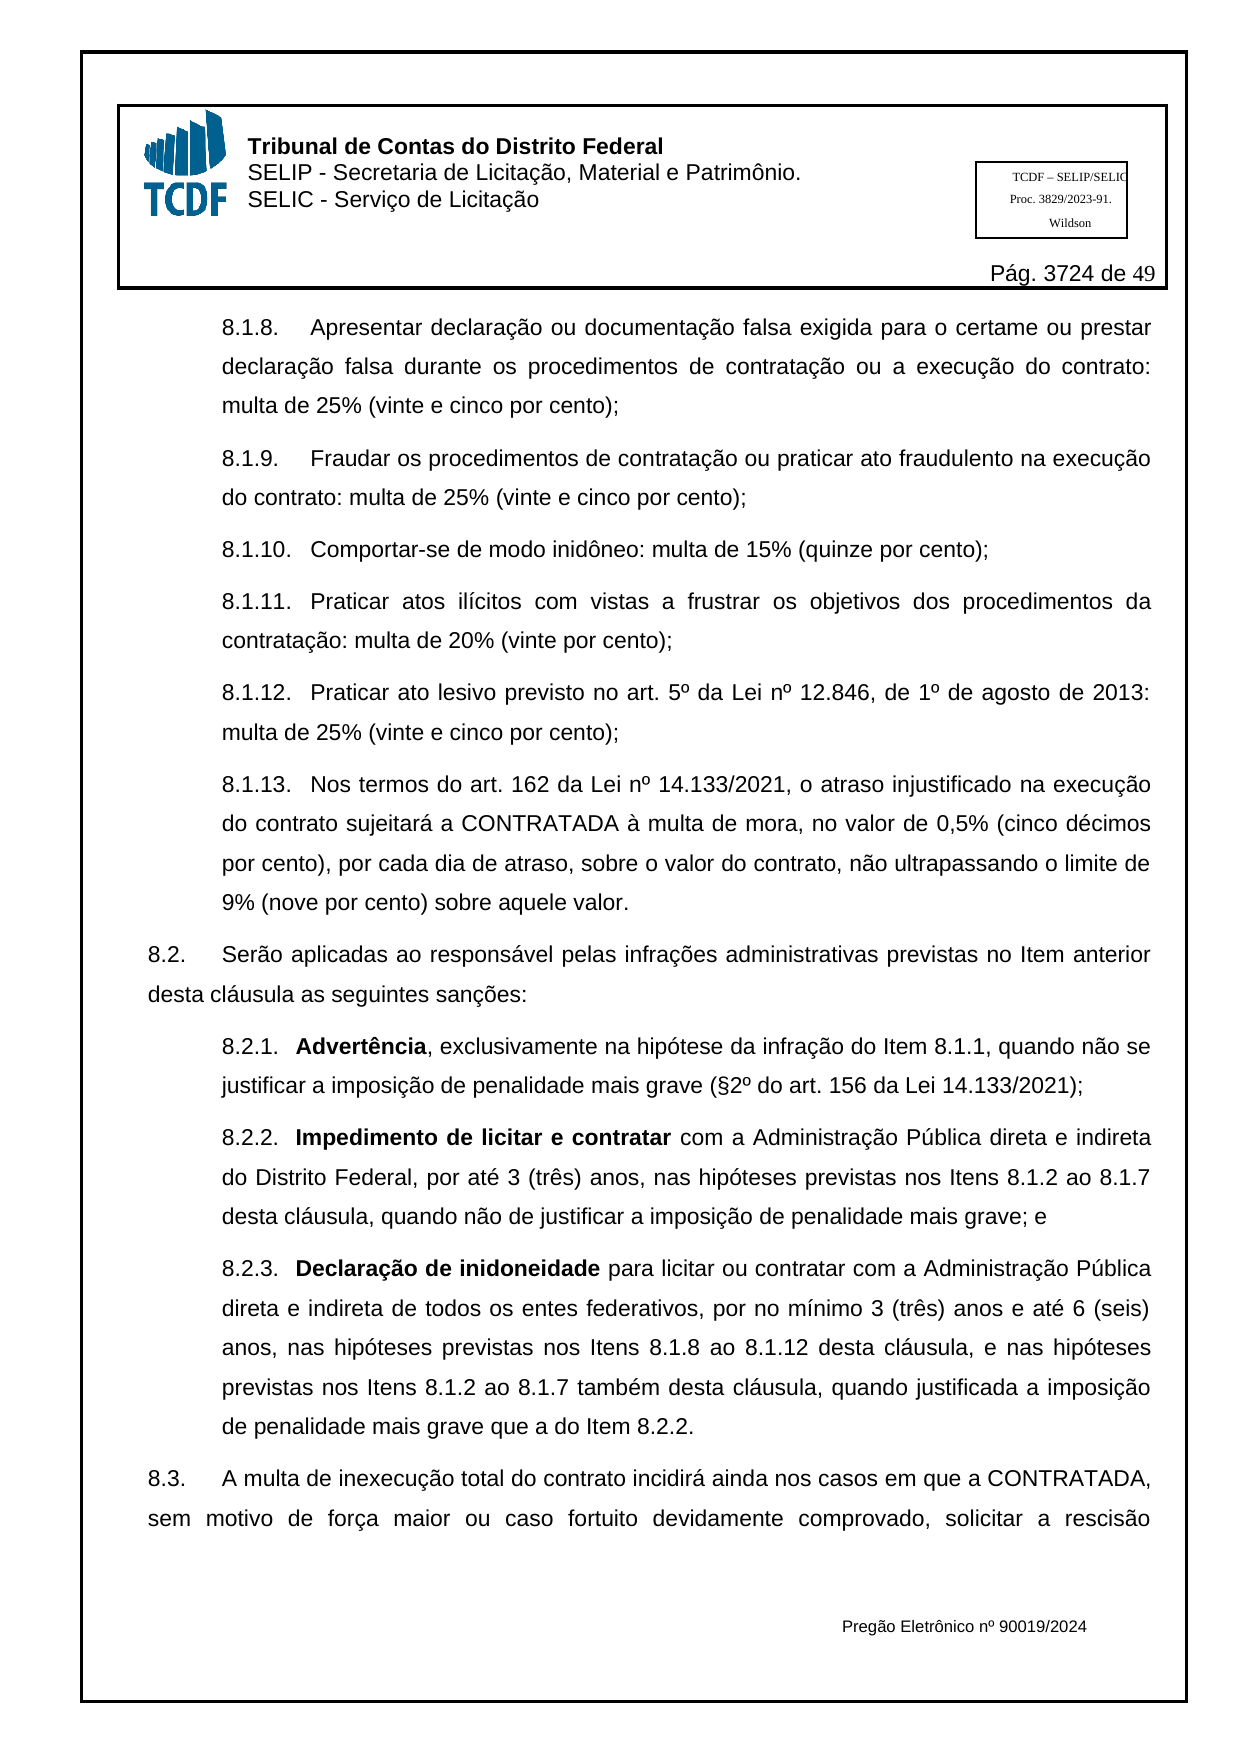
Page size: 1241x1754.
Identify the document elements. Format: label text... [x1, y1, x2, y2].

list Fraudar os procedimentos de contratação ou praticar ato fraudulento na execução do contrato: multa de 25% (vinte e cinco por cento); [222, 444, 1152, 510]
list Serão aplicadas ao responsável pelas infrações administrativas previstas no Item anterior desta cláusula as seguintes sanções: [148, 941, 1152, 1007]
list Declaração de inidoneidade para licitar ou contratar com a Administração Pública direta e indireta de todos os entes federativos, por no mínimo 3 (três) anos e até 6 (seis) anos, nas hipóteses previstas nos Itens 8.1.8 ao 8.1.12 desta cláusula, e nas hipóteses previstas nos Itens 8.1.2 ao 8.1.7 também desta cláusula, quando justificada a imposição de penalidade mais grave que a do Item 8.2.2. [222, 1255, 1152, 1439]
list Advertência, exclusivamente na hipótese da infração do Item 8.1.1, quando não se justificar a imposição de penalidade mais grave (§2º do art. 156 da Lei 14.133/2021); [222, 1033, 1152, 1098]
list Nos termos do art. 162 da Lei nº 14.133/2021, o atraso injustificado na execução do contrato sujeitará a CONTRATADA à multa de mora, no valor de 0,5% (cinco décimos por cento), por cada dia de atraso, sobre o valor do contrato, não ultrapassando o limite de 9% (nove por cento) sobre aquele valor. [222, 771, 1152, 916]
picture [129, 107, 241, 218]
list Praticar atos ilícitos com vistas a frustrar os objetivos dos procedimentos da contratação: multa de 20% (vinte por cento); [222, 588, 1152, 654]
list Praticar ato lesivo previsto no art. 5º da Lei nº 12.846, de 1º de agosto de 2013: multa de 25% (vinte e cinco por cento); [222, 679, 1152, 745]
list Apresentar declaração ou documentação falsa exigida para o certame ou prestar declaração falsa durante os procedimentos de contratação ou a execução do contrato: multa de 25% (vinte e cinco por cento); [222, 313, 1152, 419]
list Impedimento de licitar e contratar com a Administração Pública direta e indireta do Distrito Federal, por até 3 (três) anos, nas hipóteses previstas nos Itens 8.1.2 ao 8.1.7 desta cláusula, quando não de justificar a imposição de penalidade mais grave; e [222, 1124, 1152, 1229]
list Comportar-se de modo inidôneo: multa de 15% (quinze por cento); [222, 536, 1152, 562]
